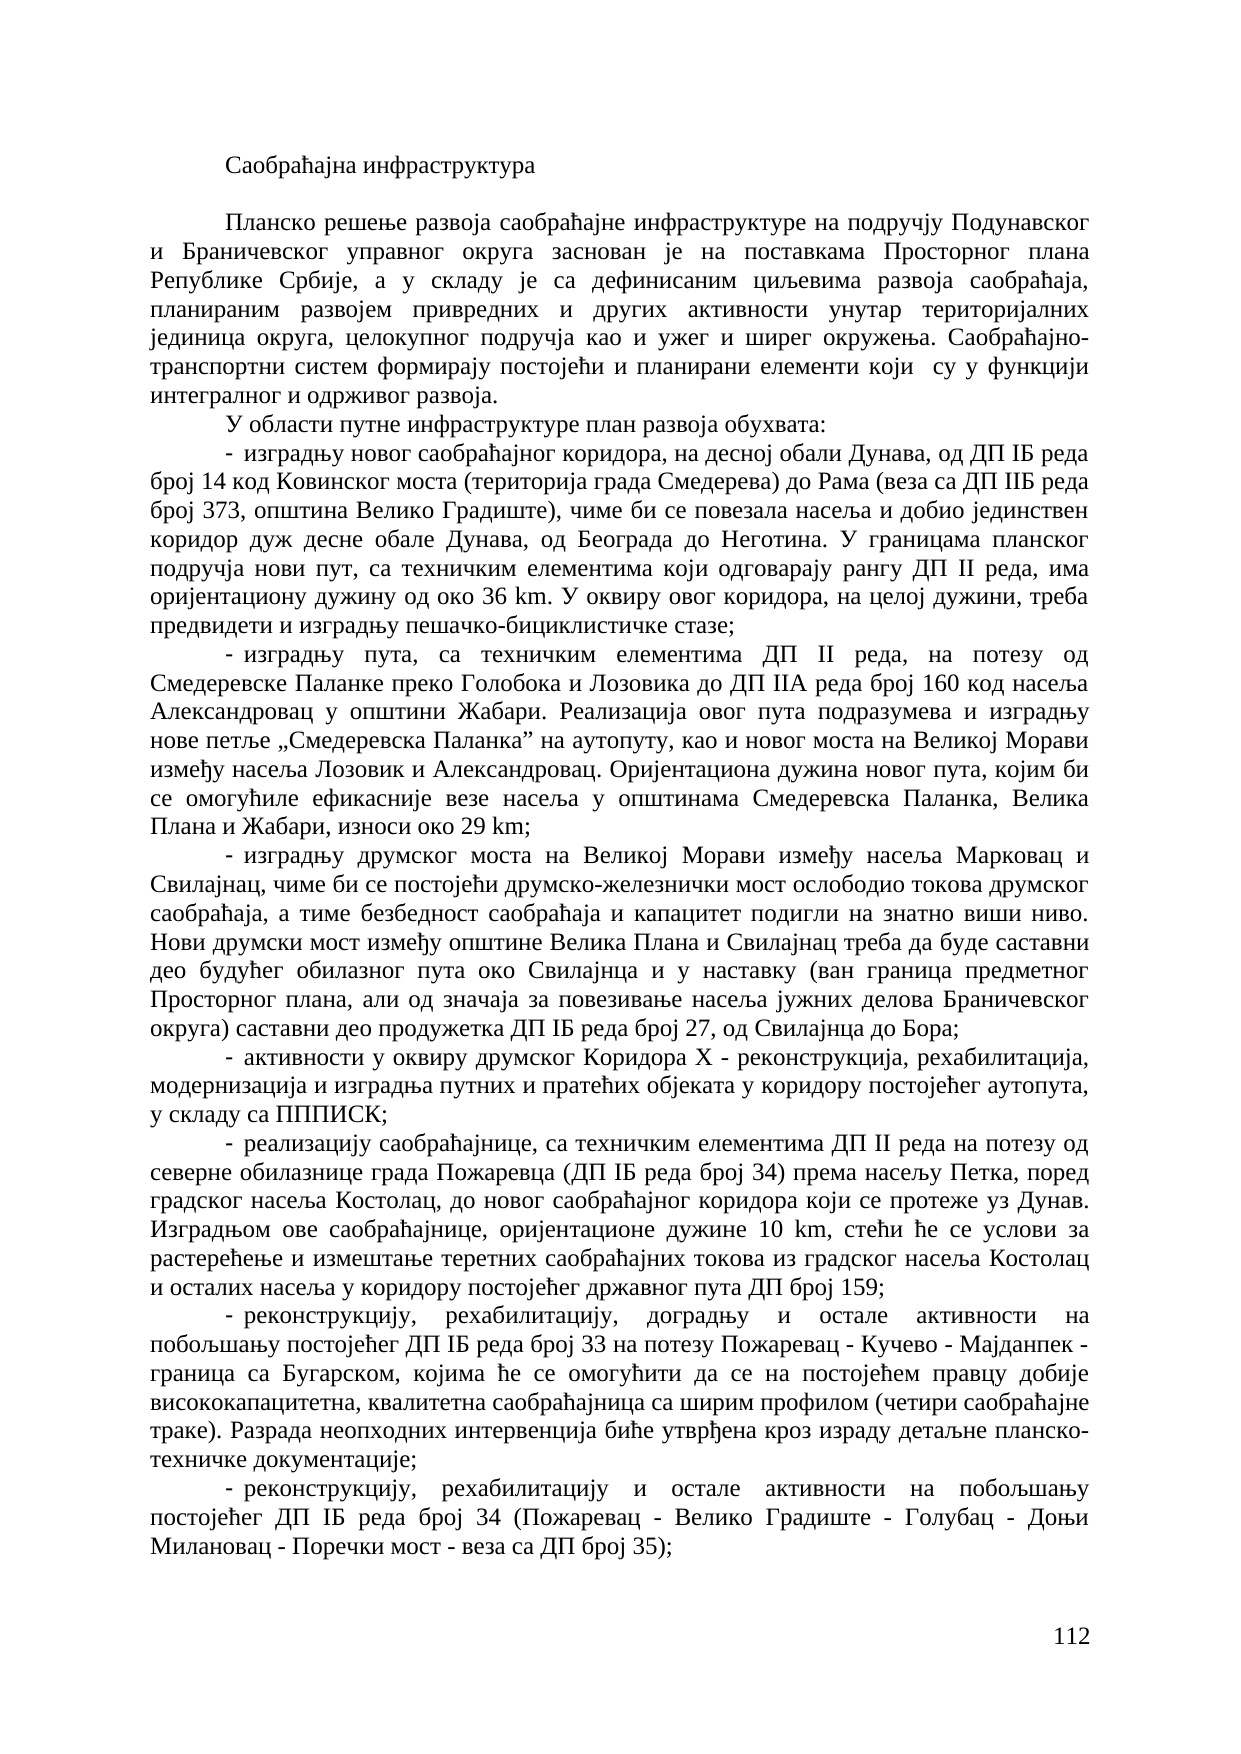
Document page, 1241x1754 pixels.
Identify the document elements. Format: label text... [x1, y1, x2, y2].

list У области путне инфраструктуре план развоја обухвата: [150, 409, 1090, 437]
list изградњу друмског моста на Великој Морави између насеља Марковац и Свилајнац, чиме би се постојећи друмско-железнички мост ослободио токова друмског саобраћаја, а тиме безбедност саобраћаја и капацитет подигли на знатно виши ниво. Нови друмски мост између општине Велика Плана и Свилајнац треба да буде саставни део будућег обилазног пута око Свилајнца и у наставку (ван граница предметног Просторног плана, али од значаја за повезивање насеља јужних делова Браничевског округа) саставни део продужетка ДП IБ реда број 27, од Свилајнца до Бора; [150, 840, 1090, 1042]
list изградњу новог саобраћајног коридора, на десној обали Дунава, од ДП IБ реда број 14 код Ковинског моста (територија града Смедерева) до Рама (веза са ДП IIБ реда број 373, општина Велико Градиште), чиме би се повезала насеља и добио јединствен коридор дуж десне обале Дунава, од Београда до Неготина. У границама планског подручја нови пут, са техничким елементима који одговарају рангу ДП II реда, има оријентациону дужину од око 36 km. У оквиру овог коридора, на целој дужини, треба предвидети и изградњу пешачко-бициклистичке стазе; [150, 437, 1090, 639]
list реализацију саобраћајнице, са техничким елементима ДП II реда на потезу од северне обилазнице града Пожаревца (ДП IБ реда број 34) према насељу Петка, поред градског насеља Костолац, до новог саобраћајног коридора који се протеже уз Дунав. Изградњом ове саобраћајнице, оријентационе дужине 10 km, стећи ће се услови за растерећење и измештање теретних саобраћајних токова из градског насеља Костолац и осталих насеља у коридору постојећег државног пута ДП број 159; [150, 1128, 1090, 1301]
text Саобраћајна инфраструктура [150, 150, 1090, 179]
list активности у оквиру друмског Коридора X - реконструкција, рехабилитација, модернизација и изградња путних и пратећих објеката у коридору постојећег аутопута, у складу са ПППИСК; [150, 1042, 1090, 1128]
list изградњу пута, са техничким елементима ДП II реда, на потезу од Смедеревске Паланке преко Голобока и Лозовика до ДП IIА реда број 160 код насеља Александровац у општини Жабари. Реализација овог пута подразумева и изградњу нове петље „Смедеревска Паланка” на аутопуту, као и новог моста на Великој Морави између насеља Лозовик и Александровац. Оријентациона дужина новог пута, којим би се омогућиле ефикасније везе насеља у општинама Смедеревска Паланка, Велика Плана и Жабари, износи око 29 km; [150, 639, 1090, 840]
list реконструкцију, рехабилитацију и остале активности на побољшању постојећег ДП IБ реда број 34 (Пожаревац - Велико Градиште - Голубац - Доњи Милановац - Поречки мост - веза са ДП број 35); [150, 1473, 1090, 1559]
text Планско решење развоја саобраћајне инфраструктуре на подручју Подунавског и Браничевског управног округа заснован је на поставкама Просторног плана Републике Србије, а у складу je са дефинисаним циљевима развоја саобраћаја, планираним развојем привредних и других активности унутар територијалних јединица округа, целокупног подручја као и ужег и ширег окружења. Саобраћајно-транспортни систем формирају постојећи и планирани елементи који су у функцији интегралног и одрживог развоја. [150, 207, 1090, 409]
list реконструкцију, рехабилитацију, доградњу и остале активности на побољшању постојећег ДП IБ реда број 33 на потезу Пожаревац - Кучево - Мајданпек - граница са Бугарском, којима ће се омогућити да се на постојећем правцу добије висококапацитетна, квалитетна саобраћајница са ширим профилом (четири саобраћајне траке). Разрада неопходних интервенција биће утврђена кроз израду детаљне планско-техничке документације; [150, 1301, 1090, 1473]
